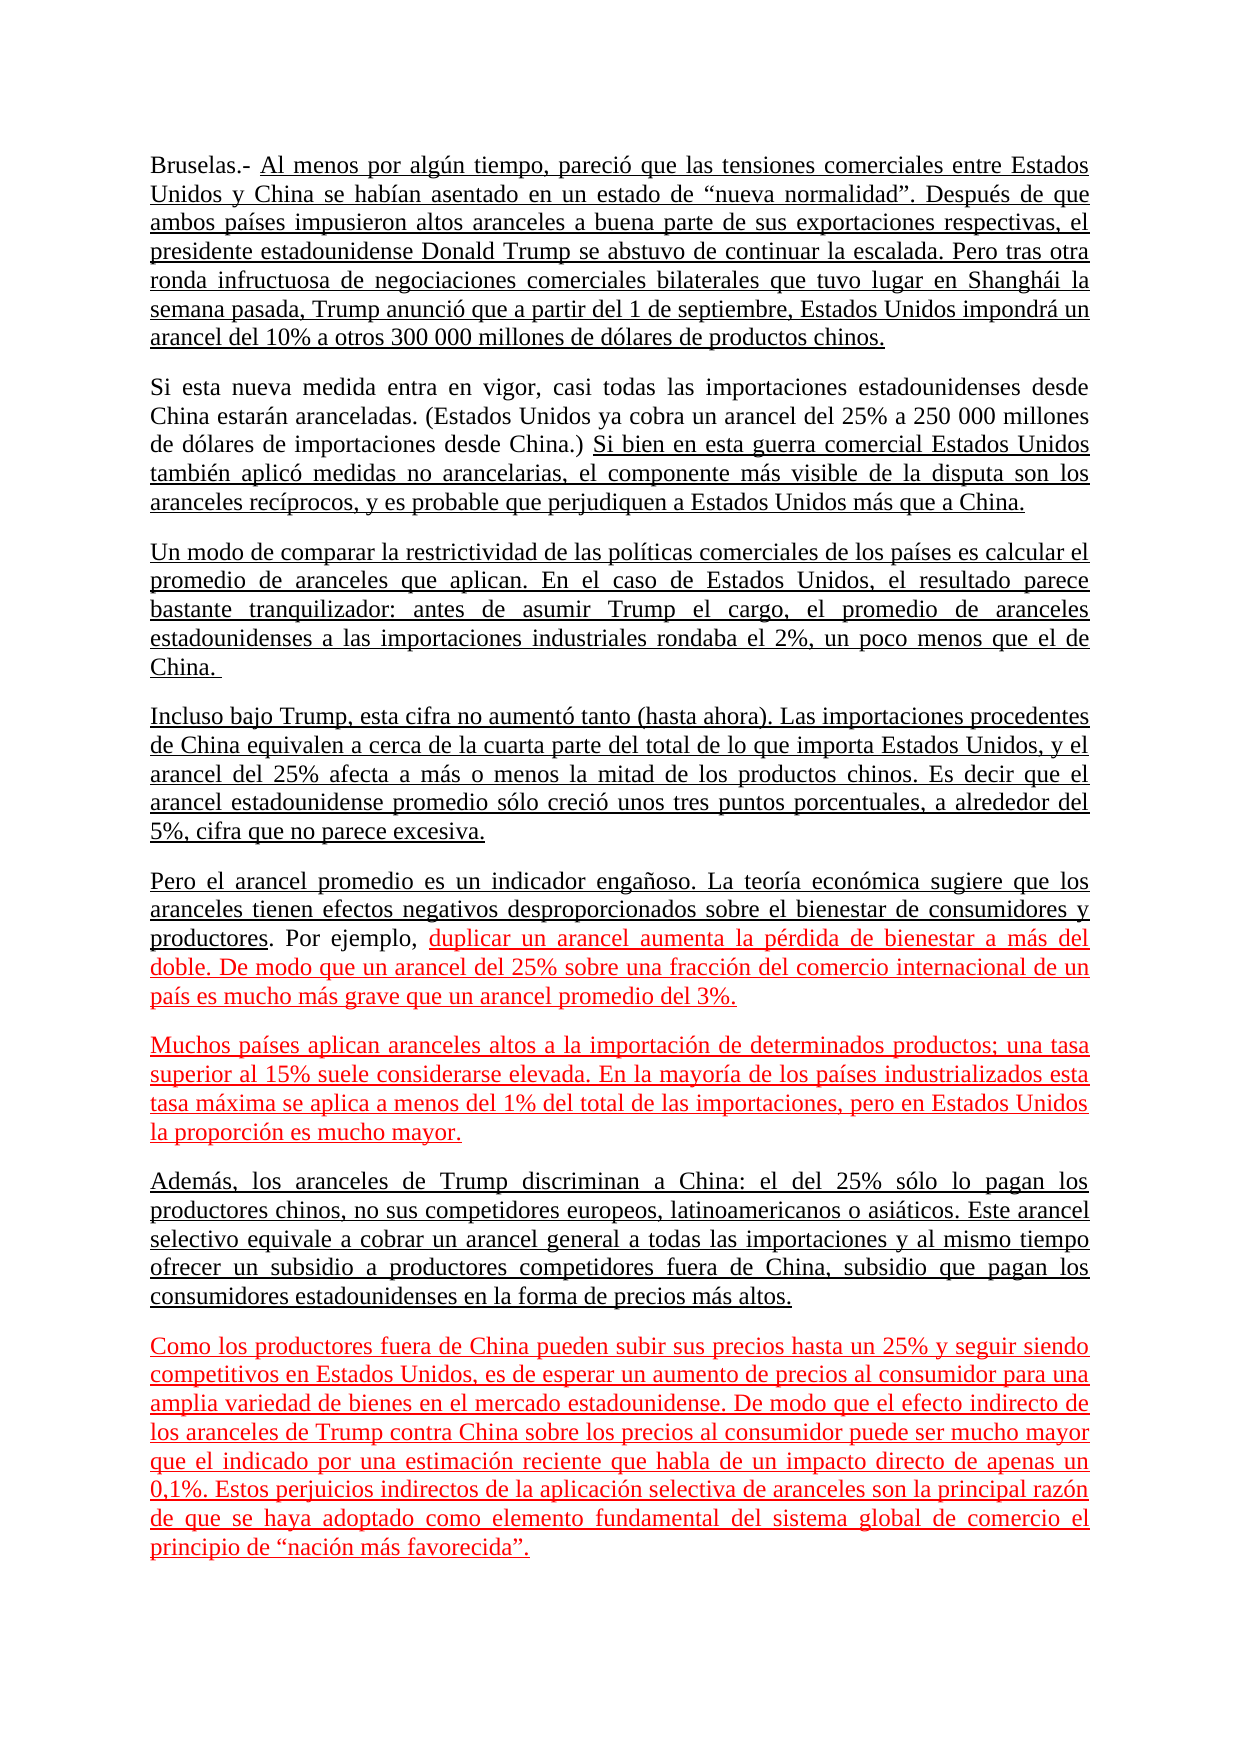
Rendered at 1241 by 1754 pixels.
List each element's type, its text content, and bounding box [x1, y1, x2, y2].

text Muchos países aplican aranceles altos a la importación de determinados productos; una tasa superior al 15% suele considerarse elevada. En la mayoría de los países industrializados esta tasa máxima se aplica a menos del 1% del total de las importaciones, pero en Estados Unidos la proporción es mucho mayor. [150, 1057, 1090, 1084]
text Un modo de comparar la restrictividad de las políticas comerciales de los países es calcular el promedio de aranceles que aplican. En el caso de Estados Unidos, el resultado parece bastante tranquilizador: antes de asumir Trump el cargo, el promedio de aranceles estadounidenses a las importaciones industriales rondaba el 2%, un poco menos que el de China. [150, 537, 1090, 562]
text Pero el arancel promedio es un indicador engañoso. La teoría económica sugiere que los aranceles tienen efectos negativos desproporcionados sobre el bienestar de consumidores y productores. Por ejemplo, duplicar un arancel aumenta la pérdida de bienestar a más del doble. De modo que un arancel del 25% sobre una fracción del comercio internacional de un país es mucho más grave que un arancel promedio del 3%. [150, 978, 1090, 1009]
text Muchos países aplican aranceles altos a la importación de determinados productos; una tasa superior al 15% suele considerarse elevada. En la mayoría de los países industrializados esta tasa máxima se aplica a menos del 1% del total de las importaciones, pero en Estados Unidos la proporción es mucho mayor. [150, 1086, 1090, 1145]
text Además, los aranceles de Trump discriminan a China: el del 25% sólo lo pagan los productores chinos, no sus competidores europeos, latinoamericanos o asiáticos. Este arancel selectivo equivale a cobrar un arancel general a todas las importaciones y al mismo tiempo ofrecer un subsidio a productores competidores fuera de China, subsidio que pagan los consumidores estadounidenses en la forma de precios más altos. [150, 1166, 1090, 1220]
text Incluso bajo Trump, esta cifra no aumentó tanto (hasta ahora). Las importaciones procedentes de China equivalen a cerca de la cuarta parte del total de lo que importa Estados Unidos, y el arancel del 25% afecta a más o menos la mitad de los productos chinos. Es decir que el arancel estadounidense promedio sólo creció unos tres puntos porcentuales, a alrededor del 5%, cifra que no parece excesiva. [150, 814, 1090, 845]
text Un modo de comparar la restrictividad de las políticas comerciales de los países es calcular el promedio de aranceles que aplican. En el caso de Estados Unidos, el resultado parece bastante tranquilizador: antes de asumir Trump el cargo, el promedio de aranceles estadounidenses a las importaciones industriales rondaba el 2%, un poco menos que el de China. [150, 621, 1090, 648]
text Un modo de comparar la restrictividad de las políticas comerciales de los países es calcular el promedio de aranceles que aplican. En el caso de Estados Unidos, el resultado parece bastante tranquilizador: antes de asumir Trump el cargo, el promedio de aranceles estadounidenses a las importaciones industriales rondaba el 2%, un poco menos que el de China. [150, 563, 1090, 590]
text Muchos países aplican aranceles altos a la importación de determinados productos; una tasa superior al 15% suele considerarse elevada. En la mayoría de los países industrializados esta tasa máxima se aplica a menos del 1% del total de las importaciones, pero en Estados Unidos la proporción es mucho mayor. [150, 1030, 1090, 1055]
text Como los productores fuera de China pueden subir sus precios hasta un 25% y seguir siendo competitivos en Estados Unidos, es de esperar un aumento de precios al consumidor para una amplia variedad de bienes en el mercado estadounidense. De modo que el efecto indirecto de los aranceles de Trump contra China sobre los precios al consumidor puede ser mucho mayor que el indicado por una estimación reciente que habla de un impacto directo de apenas un 0,1%. Estos perjuicios indirectos de la aplicación selectiva de aranceles son la principal razón de que se haya adoptado como elemento fundamental del sistema global de comercio el principio de “nación más favorecida”. [150, 1472, 1090, 1528]
text Un modo de comparar la restrictividad de las políticas comerciales de los países es calcular el promedio de aranceles que aplican. En el caso de Estados Unidos, el resultado parece bastante tranquilizador: antes de asumir Trump el cargo, el promedio de aranceles estadounidenses a las importaciones industriales rondaba el 2%, un poco menos que el de China. [150, 592, 1090, 619]
text Además, los aranceles de Trump discriminan a China: el del 25% sólo lo pagan los productores chinos, no sus competidores europeos, latinoamericanos o asiáticos. Este arancel selectivo equivale a cobrar un arancel general a todas las importaciones y al mismo tiempo ofrecer un subsidio a productores competidores fuera de China, subsidio que pagan los consumidores estadounidenses en la forma de precios más altos. [150, 1279, 1090, 1310]
text Bruselas.- Al menos por algún tiempo, pareció que las tensiones comerciales entre Estados Unidos y China se habían asentado en un estado de “nueva normalidad”. Después de que ambos países impusieron altos aranceles a buena parte de sus exportaciones respectivas, el presidente estadounidense Donald Trump se abstuvo de continuar la escalada. Pero tras otra ronda infructuosa de negociaciones comerciales bilaterales que tuvo lugar en Shanghái la semana pasada, Trump anunció que a partir del 1 de septiembre, Estados Unidos impondrá un arancel del 10% a otros 300 000 millones de dólares de productos chinos. [150, 150, 1090, 204]
text Además, los aranceles de Trump discriminan a China: el del 25% sólo lo pagan los productores chinos, no sus competidores europeos, latinoamericanos o asiáticos. Este arancel selectivo equivale a cobrar un arancel general a todas las importaciones y al mismo tiempo ofrecer un subsidio a productores competidores fuera de China, subsidio que pagan los consumidores estadounidenses en la forma de precios más altos. [150, 1250, 1090, 1277]
text Si esta nueva medida entra en vigor, casi todas las importaciones estadounidenses desde China estarán aranceladas. (Estados Unidos ya cobra un arancel del 25% a 250 000 millones de dólares de importaciones desde China.) Si bien en esta guerra comercial Estados Unidos también aplicó medidas no arancelarias, el componente más visible de la disputa son los aranceles recíprocos, y es probable que perjudiquen a Estados Unidos más que a China. [150, 485, 1090, 516]
text Pero el arancel promedio es un indicador engañoso. La teoría económica sugiere que los aranceles tienen efectos negativos desproporcionados sobre el bienestar de consumidores y productores. Por ejemplo, duplicar un arancel aumenta la pérdida de bienestar a más del doble. De modo que un arancel del 25% sobre una fracción del comercio internacional de un país es mucho más grave que un arancel promedio del 3%. [150, 921, 1090, 977]
text Un modo de comparar la restrictividad de las políticas comerciales de los países es calcular el promedio de aranceles que aplican. En el caso de Estados Unidos, el resultado parece bastante tranquilizador: antes de asumir Trump el cargo, el promedio de aranceles estadounidenses a las importaciones industriales rondaba el 2%, un poco menos que el de China. [150, 649, 1090, 680]
text Pero el arancel promedio es un indicador engañoso. La teoría económica sugiere que los aranceles tienen efectos negativos desproporcionados sobre el bienestar de consumidores y productores. Por ejemplo, duplicar un arancel aumenta la pérdida de bienestar a más del doble. De modo que un arancel del 25% sobre una fracción del comercio internacional de un país es mucho más grave que un arancel promedio del 3%. [150, 892, 1090, 919]
text Incluso bajo Trump, esta cifra no aumentó tanto (hasta ahora). Las importaciones procedentes de China equivalen a cerca de la cuarta parte del total de lo que importa Estados Unidos, y el arancel del 25% afecta a más o menos la mitad de los productos chinos. Es decir que el arancel estadounidense promedio sólo creció unos tres puntos porcentuales, a alrededor del 5%, cifra que no parece excesiva. [150, 728, 1090, 784]
text Si esta nueva medida entra en vigor, casi todas las importaciones estadounidenses desde China estarán aranceladas. (Estados Unidos ya cobra un arancel del 25% a 250 000 millones de dólares de importaciones desde China.) Si bien en esta guerra comercial Estados Unidos también aplicó medidas no arancelarias, el componente más visible de la disputa son los aranceles recíprocos, y es probable que perjudiquen a Estados Unidos más que a China. [150, 372, 1090, 483]
text Además, los aranceles de Trump discriminan a China: el del 25% sólo lo pagan los productores chinos, no sus competidores europeos, latinoamericanos o asiáticos. Este arancel selectivo equivale a cobrar un arancel general a todas las importaciones y al mismo tiempo ofrecer un subsidio a productores competidores fuera de China, subsidio que pagan los consumidores estadounidenses en la forma de precios más altos. [150, 1221, 1090, 1249]
text Incluso bajo Trump, esta cifra no aumentó tanto (hasta ahora). Las importaciones procedentes de China equivalen a cerca de la cuarta parte del total de lo que importa Estados Unidos, y el arancel del 25% afecta a más o menos la mitad de los productos chinos. Es decir que el arancel estadounidense promedio sólo creció unos tres puntos porcentuales, a alrededor del 5%, cifra que no parece excesiva. [150, 785, 1090, 812]
